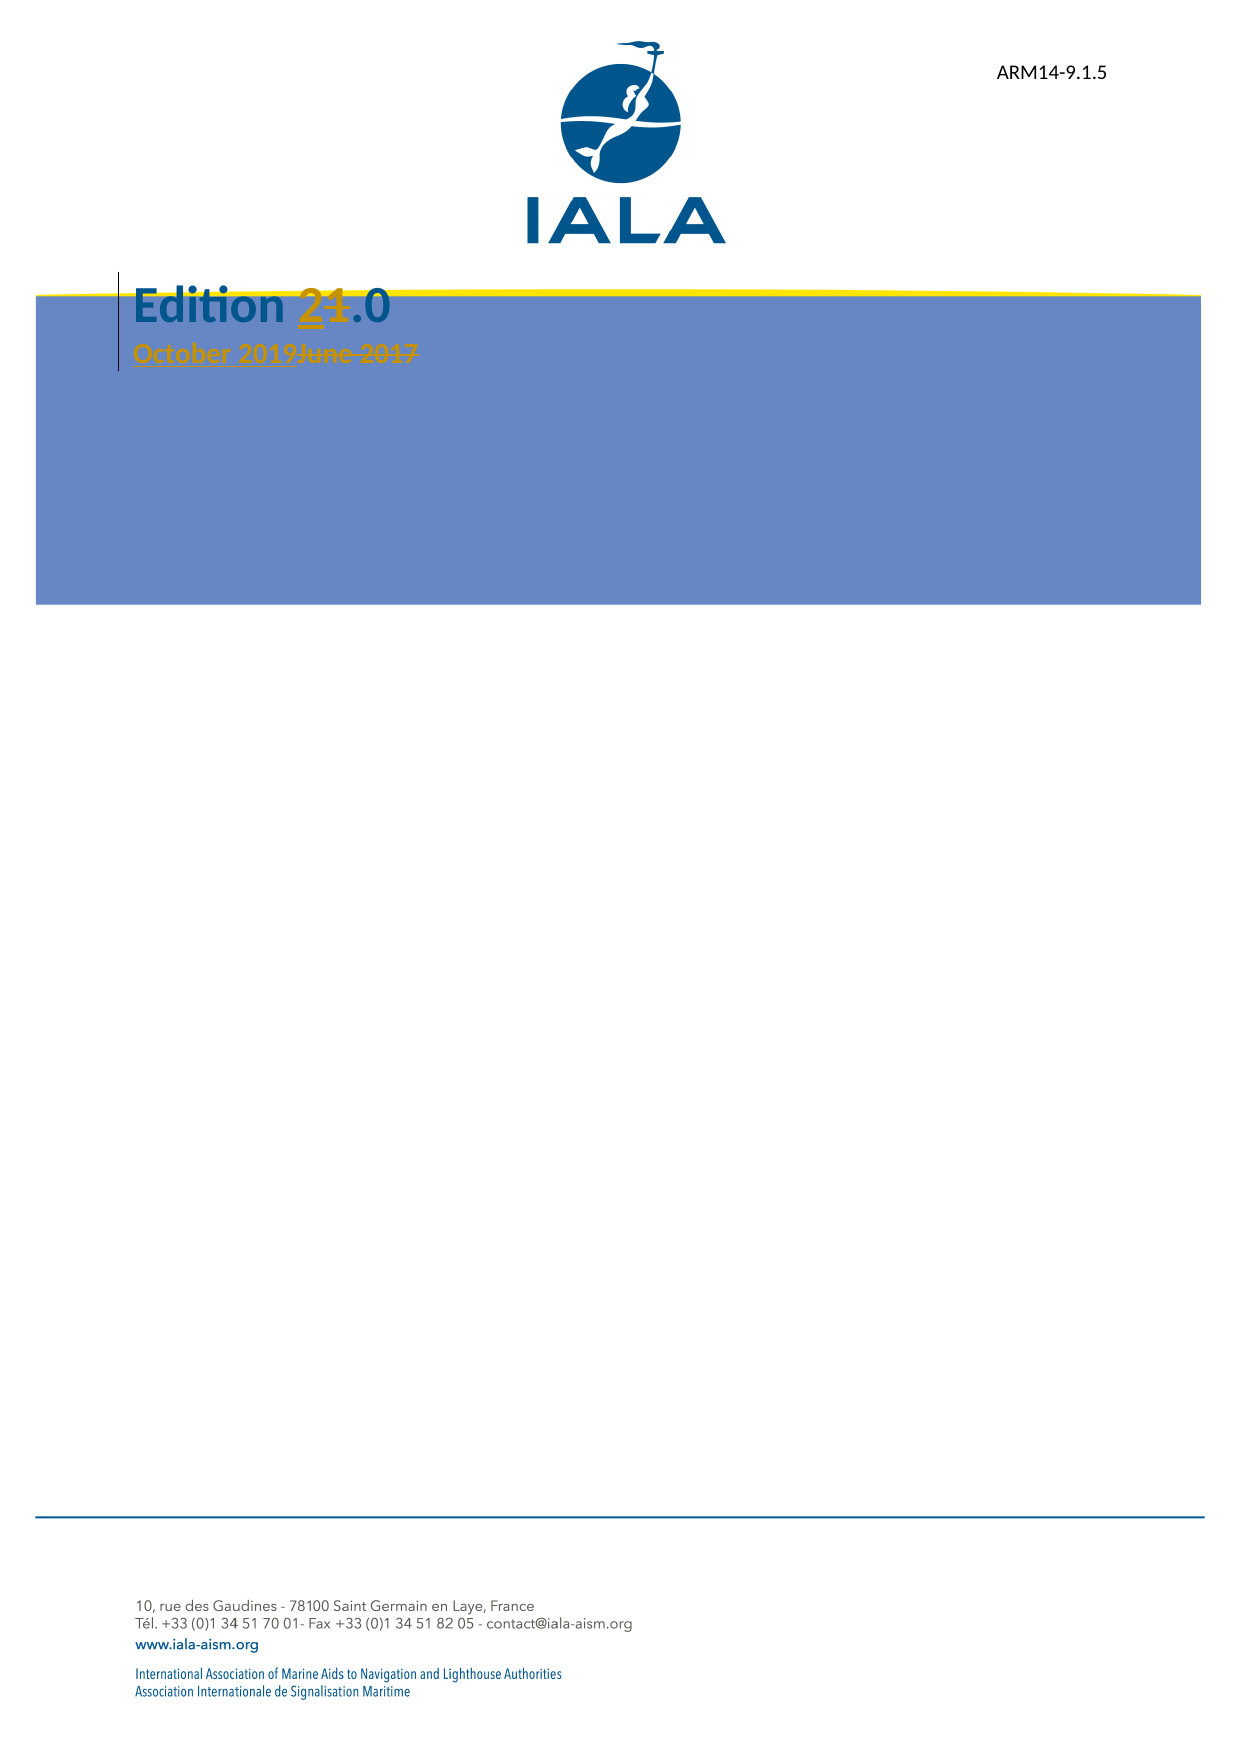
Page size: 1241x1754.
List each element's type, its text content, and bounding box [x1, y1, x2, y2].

picture [129, 1595, 663, 1714]
text Edition .0 [133, 272, 1107, 335]
picture [0, 29, 1240, 616]
